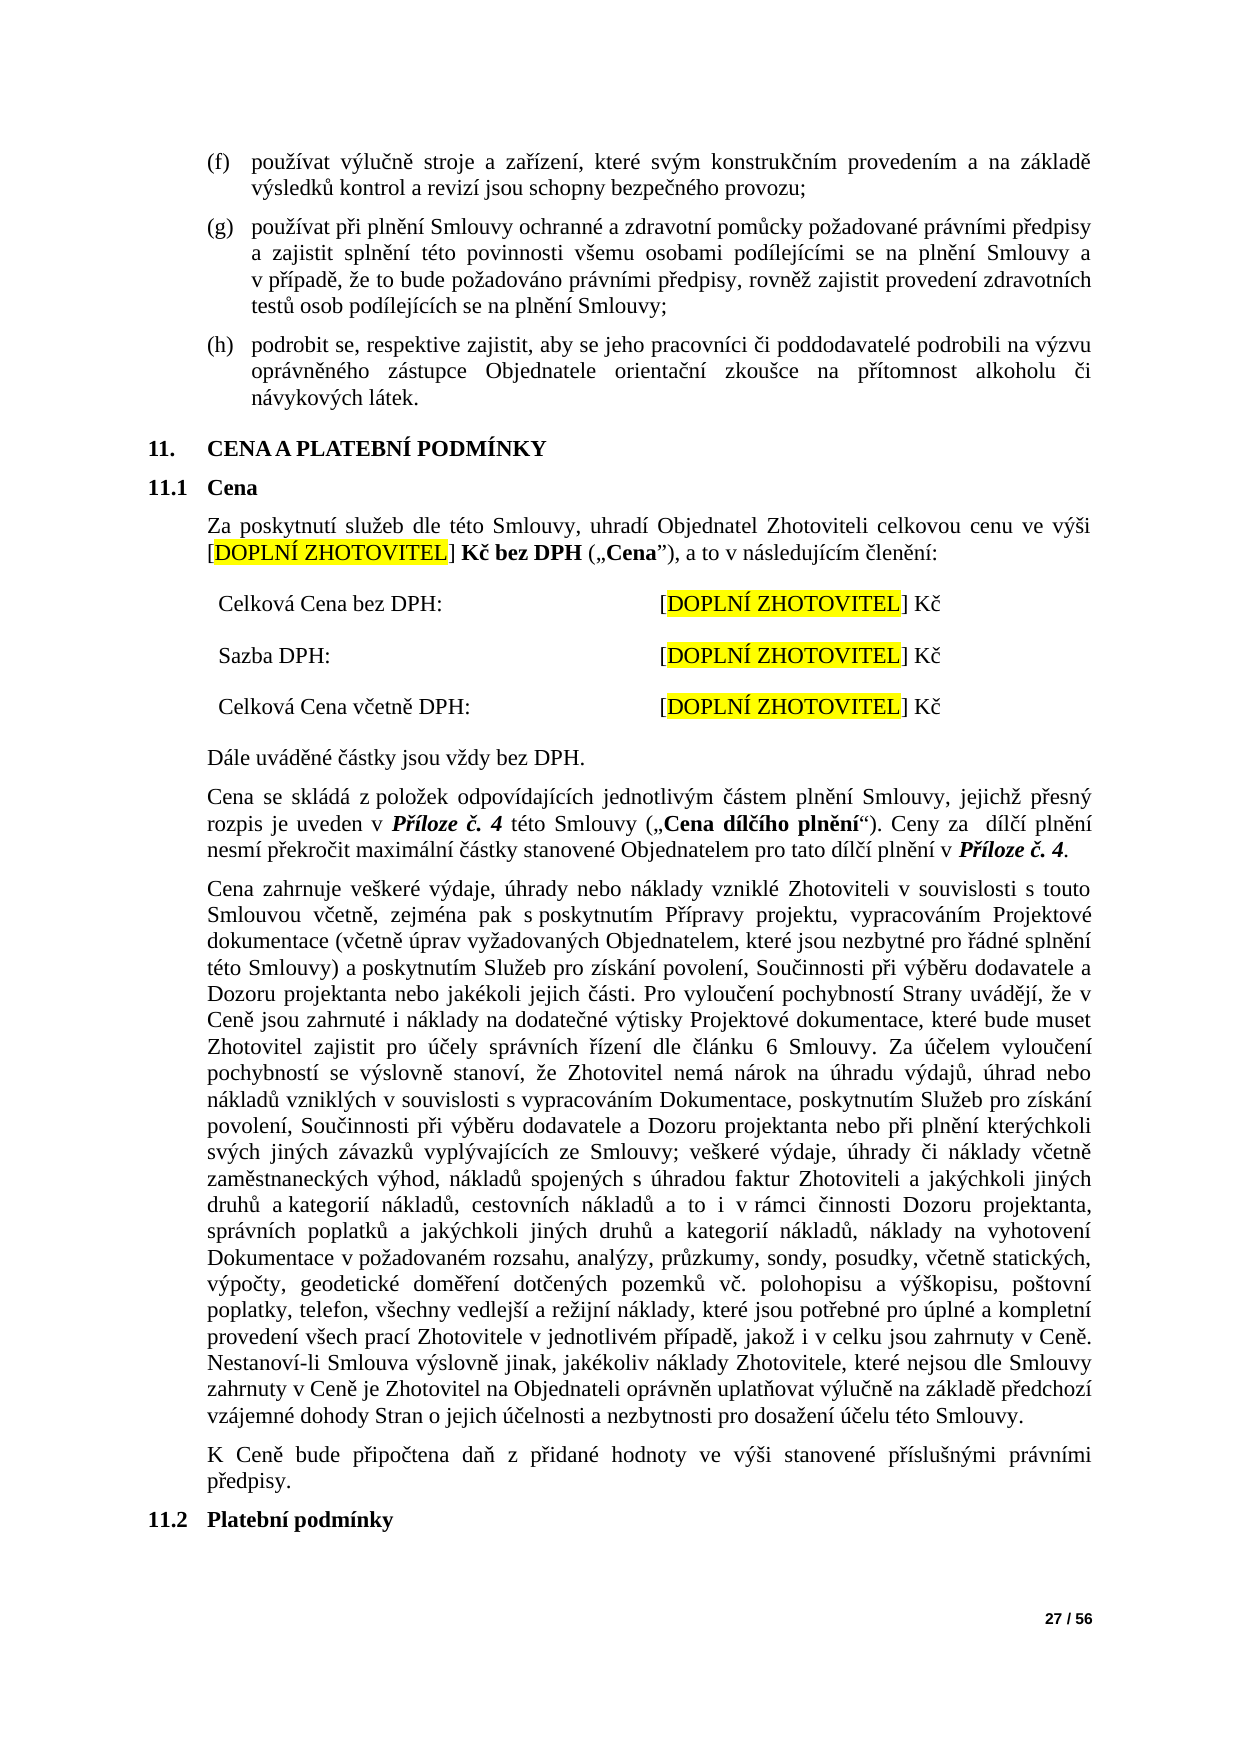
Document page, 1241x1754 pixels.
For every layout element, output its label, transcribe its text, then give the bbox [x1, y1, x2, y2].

text Za poskytnutí služeb dle této Smlouvy, uhradí Objednatel Zhotoviteli celkovou cenu ve výši [DOPLNÍ ZHOTOVITEL] Kč bez DPH („Cena”), a to v následujícím členění: [207, 513, 1092, 565]
text Cena [148, 474, 1092, 500]
table_header [DOPLNÍ ZHOTOVITEL] Kč [648, 578, 1093, 629]
text používat výlučně stroje a zařízení, které svým konstrukčním provedením a na základě výsledků kontrol a revizí jsou schopny bezpečného provozu; [207, 148, 1092, 200]
text Platební podmínky [148, 1506, 1092, 1532]
text používat při plnění Smlouvy ochranné a zdravotní pomůcky požadované právními předpisy a zajistit splnění této povinnosti všemu osobami podílejícími se na plnění Smlouvy a v případě, že to bude požadováno právními předpisy, rovněž zajistit provedení zdravotních testů osob podílejících se na plnění Smlouvy; [207, 213, 1092, 318]
text Cena se skládá z položek odpovídajících jednotlivým částem plnění Smlouvy, jejichž přesný rozpis je uveden v Příloze č. 4 této Smlouvy („Cena dílčího plnění“). Ceny za dílčí plnění nesmí překročit maximální částky stanovené Objednatelem pro tato dílčí plnění v Příloze č. 4. [207, 783, 1092, 862]
table_cell Sazba DPH: [207, 629, 648, 681]
text K Ceně bude připočtena daň z přidané hodnoty ve výši stanovené příslušnými právními předpisy. [207, 1441, 1092, 1493]
text Cena zahrnuje veškeré výdaje, úhrady nebo náklady vzniklé Zhotoviteli v souvislosti s touto Smlouvou včetně, zejména pak s poskytnutím Přípravy projektu, vypracováním Projektové dokumentace (včetně úprav vyžadovaných Objednatelem, které jsou nezbytné pro řádné splnění této Smlouvy) a poskytnutím Služeb pro získání povolení, Součinnosti při výběru dodavatele a Dozoru projektanta nebo jakékoli jejich části. Pro vyloučení pochybností Strany uvádějí, že v Ceně jsou zahrnuté i náklady na dodatečné výtisky Projektové dokumentace, které bude muset Zhotovitel zajistit pro účely správních řízení dle článku 7 Smlouvy. Za účelem vyloučení pochybností se výslovně stanoví, že Zhotovitel nemá nárok na úhradu výdajů, úhrad nebo nákladů vzniklých v souvislosti s vypracováním Dokumentace, poskytnutím Služeb pro získání povolení, Součinnosti při výběru dodavatele a Dozoru projektanta nebo při plnění kterýchkoli svých jiných závazků vyplývajících ze Smlouvy; veškeré výdaje, úhrady či náklady včetně zaměstnaneckých výhod, nákladů spojených s úhradou faktur Zhotoviteli a jakýchkoli jiných druhů a kategorií nákladů, cestovních nákladů a to i v rámci činnosti Dozoru projektanta, správních poplatků a jakýchkoli jiných druhů a kategorií nákladů, náklady na vyhotovení Dokumentace v požadovaném rozsahu, analýzy, průzkumy, sondy, posudky, včetně statických, výpočty, geodetické doměření dotčených pozemků vč. polohopisu a výškopisu, poštovní poplatky, telefon, všechny vedlejší a režijní náklady, které jsou potřebné pro úplné a kompletní provedení všech prací Zhotovitele v jednotlivém případě, jakož i v celku jsou zahrnuty v Ceně. Nestanoví-li Smlouva výslovně jinak, jakékoliv náklady Zhotovitele, které nejsou dle Smlouvy zahrnuty v Ceně je Zhotovitel na Objednateli oprávněn uplatňovat výlučně na základě předchozí vzájemné dohody Stran o jejich účelnosti a nezbytnosti pro dosažení účelu této Smlouvy. [207, 875, 1092, 1428]
table_header Celková Cena bez DPH: [207, 578, 648, 629]
text Dále uváděné částky jsou vždy bez DPH. [207, 744, 1092, 771]
subtitle CENA A PLATEBNÍ PODMÍNKY [148, 435, 1092, 461]
table_cell Celková Cena včetně DPH: [207, 681, 648, 732]
text podrobit se, respektive zajistit, aby se jeho pracovníci či poddodavatelé podrobili na výzvu oprávněného zástupce Objednatele orientační zkoušce na přítomnost alkoholu či návykových látek. [207, 331, 1092, 410]
table_cell [DOPLNÍ ZHOTOVITEL] Kč [648, 629, 1093, 681]
table_cell [DOPLNÍ ZHOTOVITEL] Kč [648, 681, 1093, 732]
